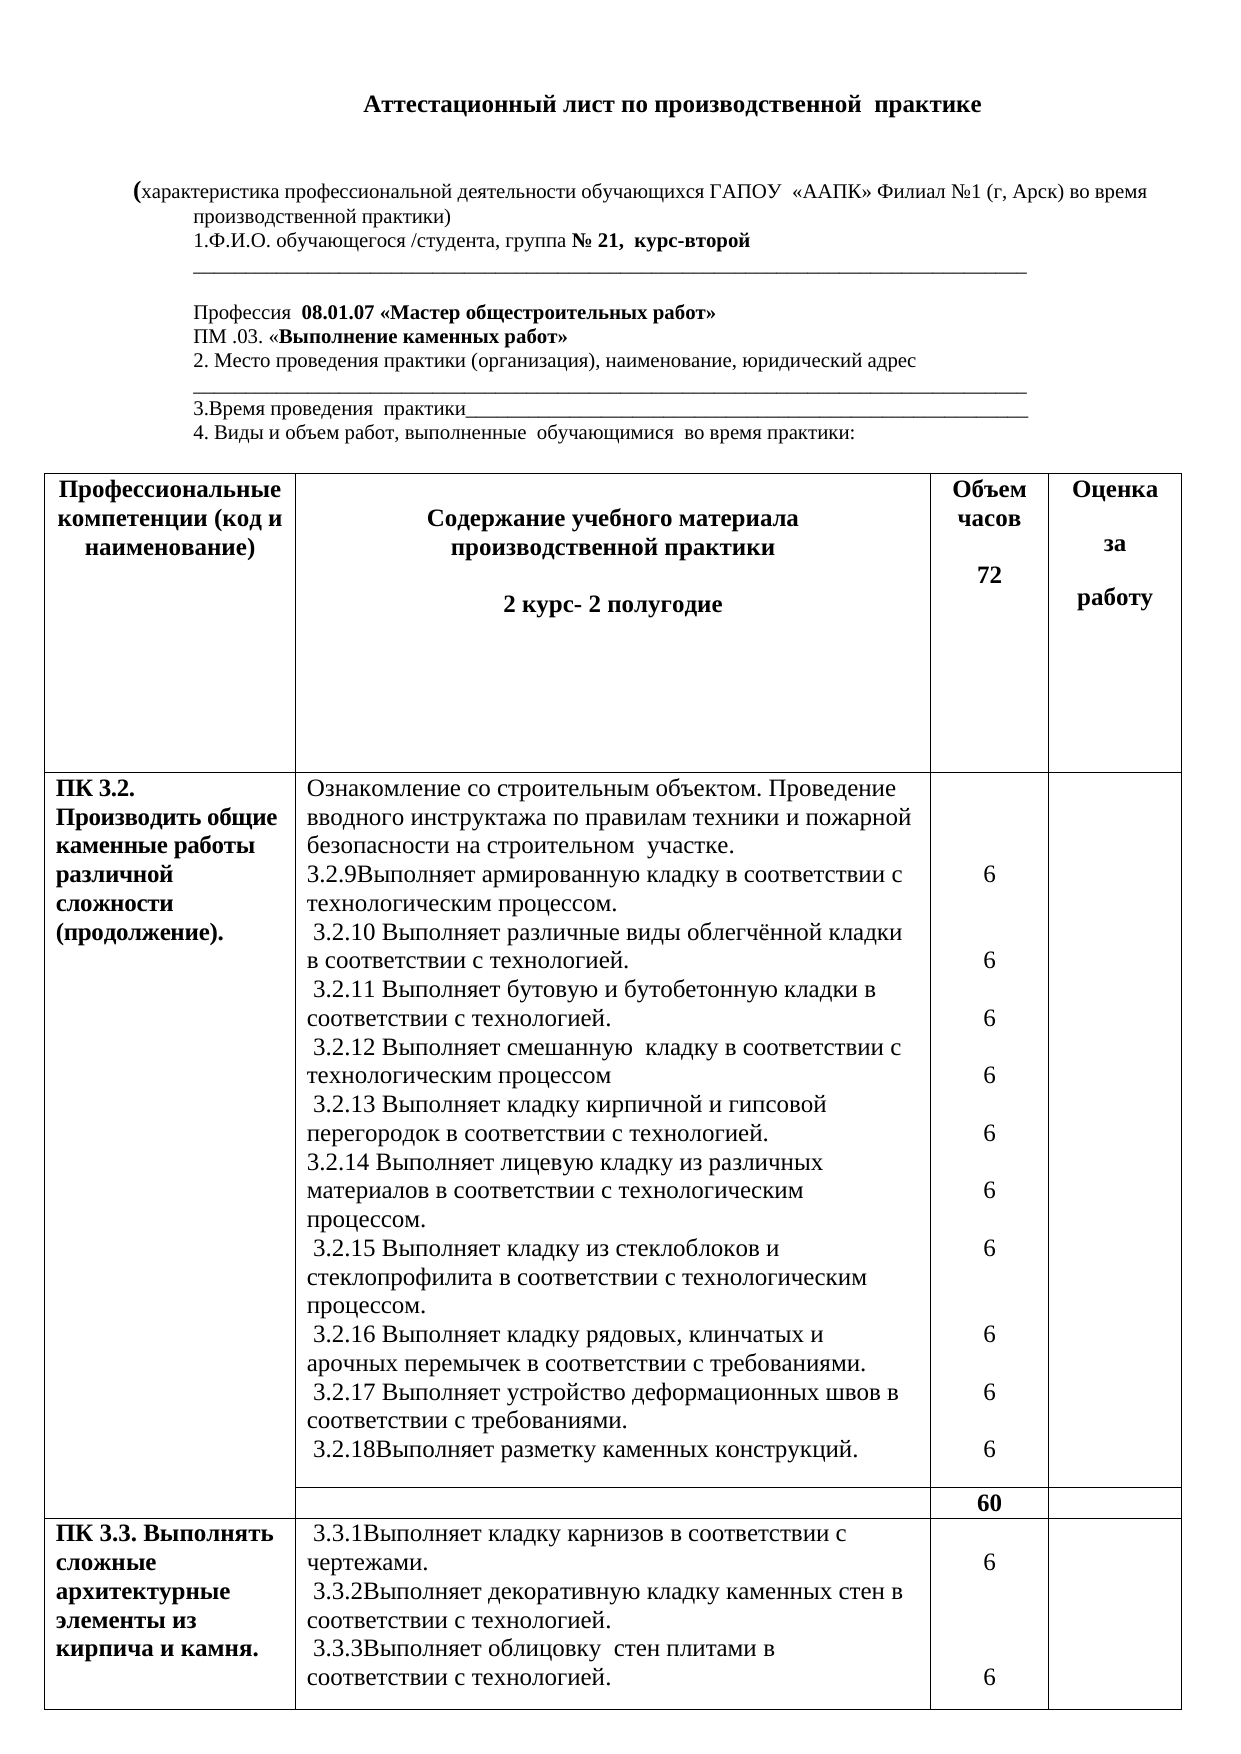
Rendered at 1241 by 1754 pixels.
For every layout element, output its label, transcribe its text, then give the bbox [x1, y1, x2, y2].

table_header Оценка за работу [1049, 474, 1181, 772]
text Профессия 08.01.07 «Мастер общестроительных работ» [193, 300, 1152, 324]
text ПМ .03. «Выполнение каменных работ» [193, 324, 1152, 348]
table_cell Ознакомление со строительным объектом. Проведение вводного инструктажа по правилам техники и пожарной безопасности на строительном участке. 3.2.9Выполняет армированную кладку в соответствии с технологическим процессом. 3.2.10 Выполняет различные виды облегчённой кладки в соответствии с технологией. 3.2.11 Выполняет бутовую и бутобетонную кладки в соответствии с технологией. 3.2.12 Выполняет смешанную кладку в соответствии с технологическим процессом 3.2.13 Выполняет кладку кирпичной и гипсовой перегородок в соответствии с технологией. 3.2.14 Выполняет лицевую кладку из различных материалов в соответствии с технологическим процессом. 3.2.15 Выполняет кладку из стеклоблоков и стеклопрофилита в соответствии с технологическим процессом. 3.2.16 Выполняет кладку рядовых, клинчатых и арочных перемычек в соответствии с требованиями. 3.2.17 Выполняет устройство деформационных швов в соответствии с требованиями. 3.2.18Выполняет разметку каменных конструкций. [296, 773, 930, 1487]
text ________________________________________________________________________________ [193, 372, 1152, 396]
text 4. Виды и объем работ, выполненные обучающимися во время практики: [193, 420, 1152, 444]
table_cell 6 6 [931, 1519, 1048, 1708]
table_cell [1049, 1519, 1181, 1708]
text (характеристика профессиональной деятельности обучающихся ГАПОУ «ААПК» Филиал №1 (г, Арск) во время производственной практики) [133, 175, 1152, 228]
table_header Объем часов 72 [931, 474, 1048, 772]
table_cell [296, 1519, 930, 1708]
table_header Профессиональные компетенции (код и наименование) [45, 474, 295, 772]
table_header Содержание учебного материала производственной практики 2 курс- 2 полугодие [296, 474, 930, 772]
table_cell ПК 3.2. Производить общие каменные работы различной сложности (продолжение). [45, 773, 295, 1517]
table_cell [1049, 1488, 1181, 1517]
table_cell 60 [931, 1488, 1048, 1517]
text 2. Место проведения практики (организация), наименование, юридический адрес [193, 348, 1152, 372]
text Аттестационный лист по производственной практике [193, 89, 1152, 117]
table_cell [1049, 773, 1181, 1487]
table_cell [296, 1488, 930, 1517]
text 3.Время проведения практики______________________________________________________ [193, 396, 1152, 420]
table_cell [45, 1519, 295, 1708]
text 1.Ф.И.О. обучающегося /студента, группа № 21, курс-второй [193, 228, 1152, 252]
table_cell 6 6 6 6 6 6 6 6 6 6 [931, 773, 1048, 1487]
text ________________________________________________________________________________ [193, 252, 1152, 276]
